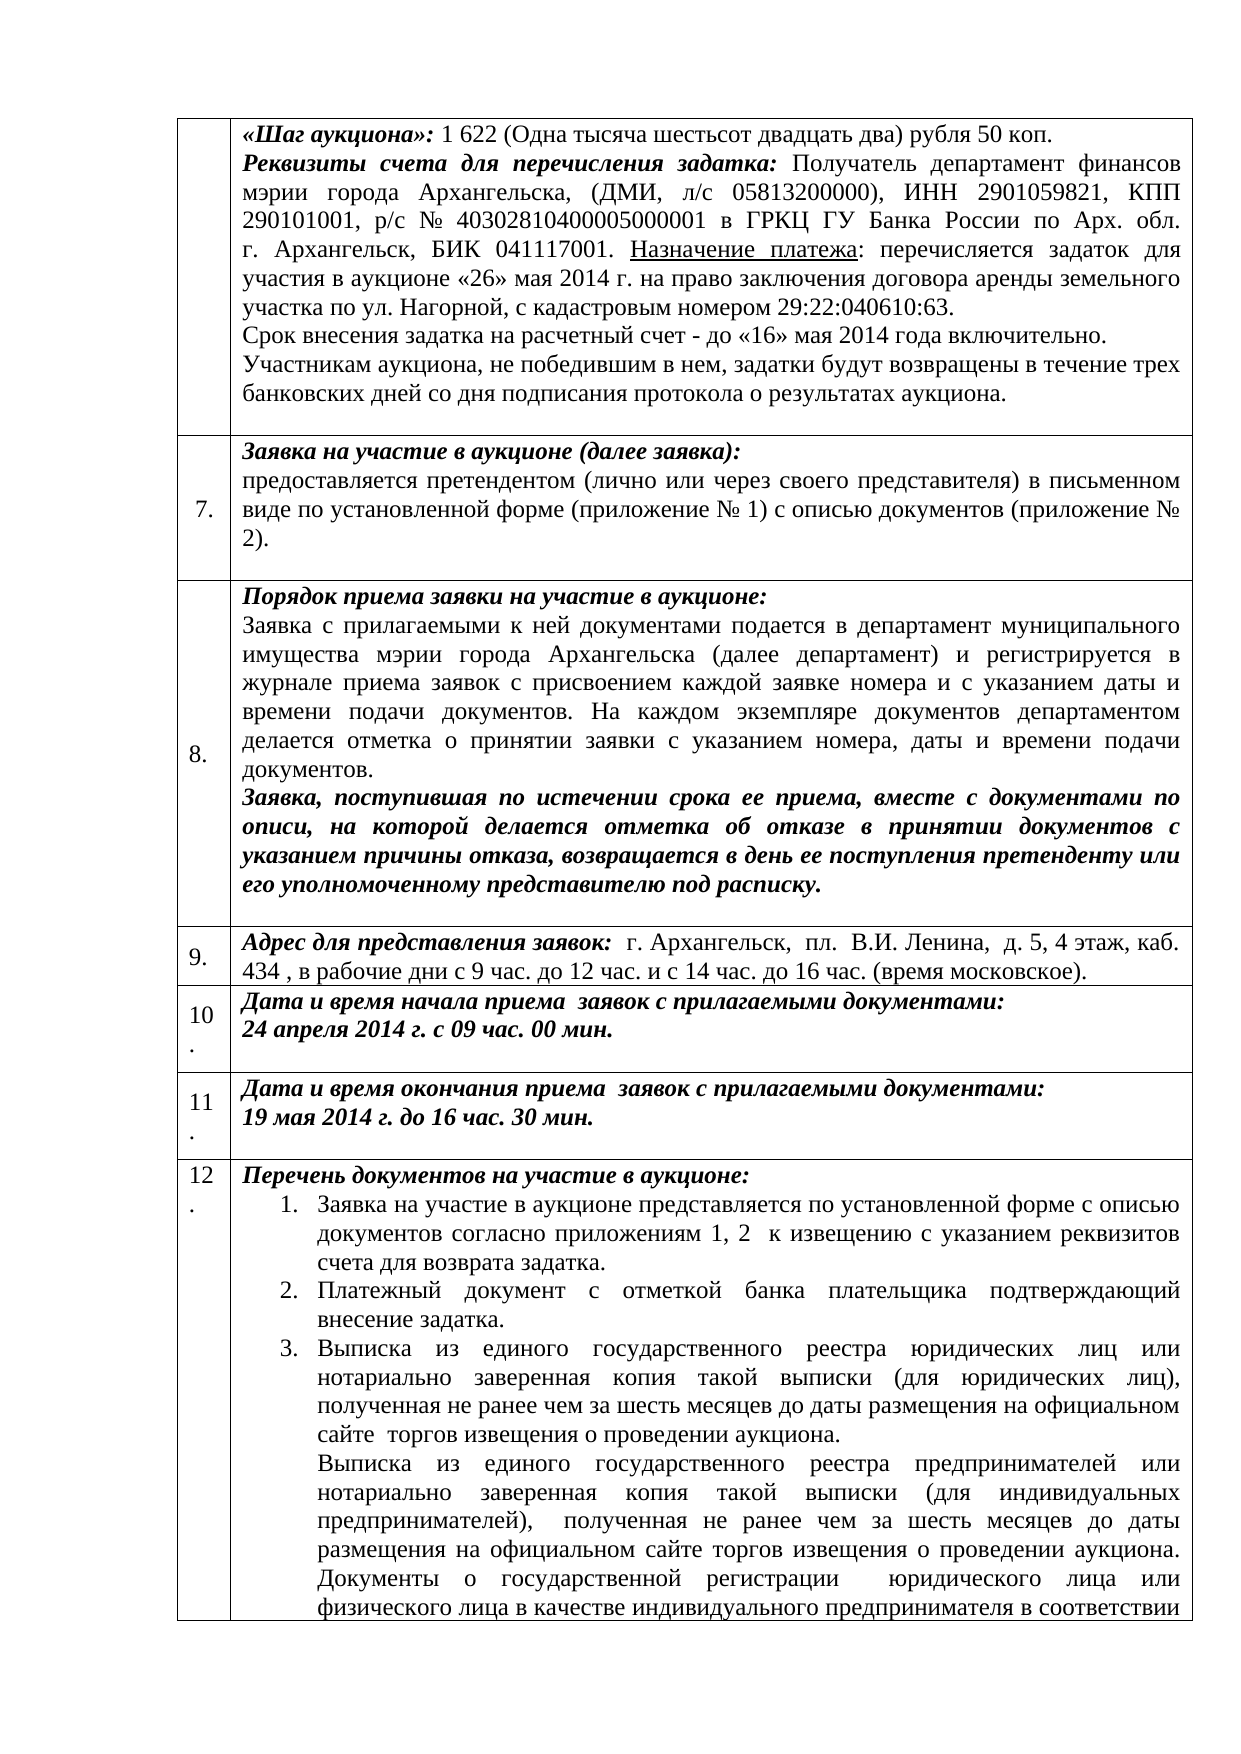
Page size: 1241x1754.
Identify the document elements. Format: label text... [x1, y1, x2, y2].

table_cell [231, 1160, 1192, 1620]
table_cell 7. [178, 436, 230, 580]
table_cell 10. [178, 986, 230, 1072]
table_cell Порядок приема заявки на участие в аукционе: Заявка с прилагаемыми к ней документами подается в департамент муниципального имущества мэрии города Архангельска (далее департамент) и регистрируется в журнале приема заявок с присвоением каждой заявке номера и с указанием даты и времени подачи документов. На каждом экземпляре документов департаментом делается отметка о принятии заявки с указанием номера, даты и времени подачи документов. Заявка, поступившая по истечении срока ее приема, вместе с документами по описи, на которой делается отметка об отказе в принятии документов с указанием причины отказа, возвращается в день ее поступления претенденту или его уполномоченному представителю под расписку. [231, 581, 1192, 926]
table_cell 8. [178, 581, 230, 926]
table_cell 9. [178, 927, 230, 985]
table_cell Дата и время начала приема заявок с прилагаемыми документами: 24 апреля 2014 г. с 09 час. 00 мин. [231, 986, 1192, 1072]
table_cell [231, 119, 1192, 435]
table_cell Адрес для представления заявок: г. Архангельск, пл. В.И. Ленина, д. 5, 4 этаж, каб. 434 , в рабочие дни с 9 час. до 12 час. и с 14 час. до 16 час. (время московское). [231, 927, 1192, 985]
table_cell Дата и время окончания приема заявок с прилагаемыми документами: 19 мая 2014 г. до 16 час. 30 мин. [231, 1073, 1192, 1159]
table_cell 11. [178, 1073, 230, 1159]
table_cell Заявка на участие в аукционе (далее заявка): предоставляется претендентом (лично или через своего представителя) в письменном виде по установленной форме (приложение № 1) с описью документов (приложение № 2). [231, 436, 1192, 580]
table_cell 12. [178, 1160, 230, 1620]
table_cell 6. [178, 119, 230, 435]
